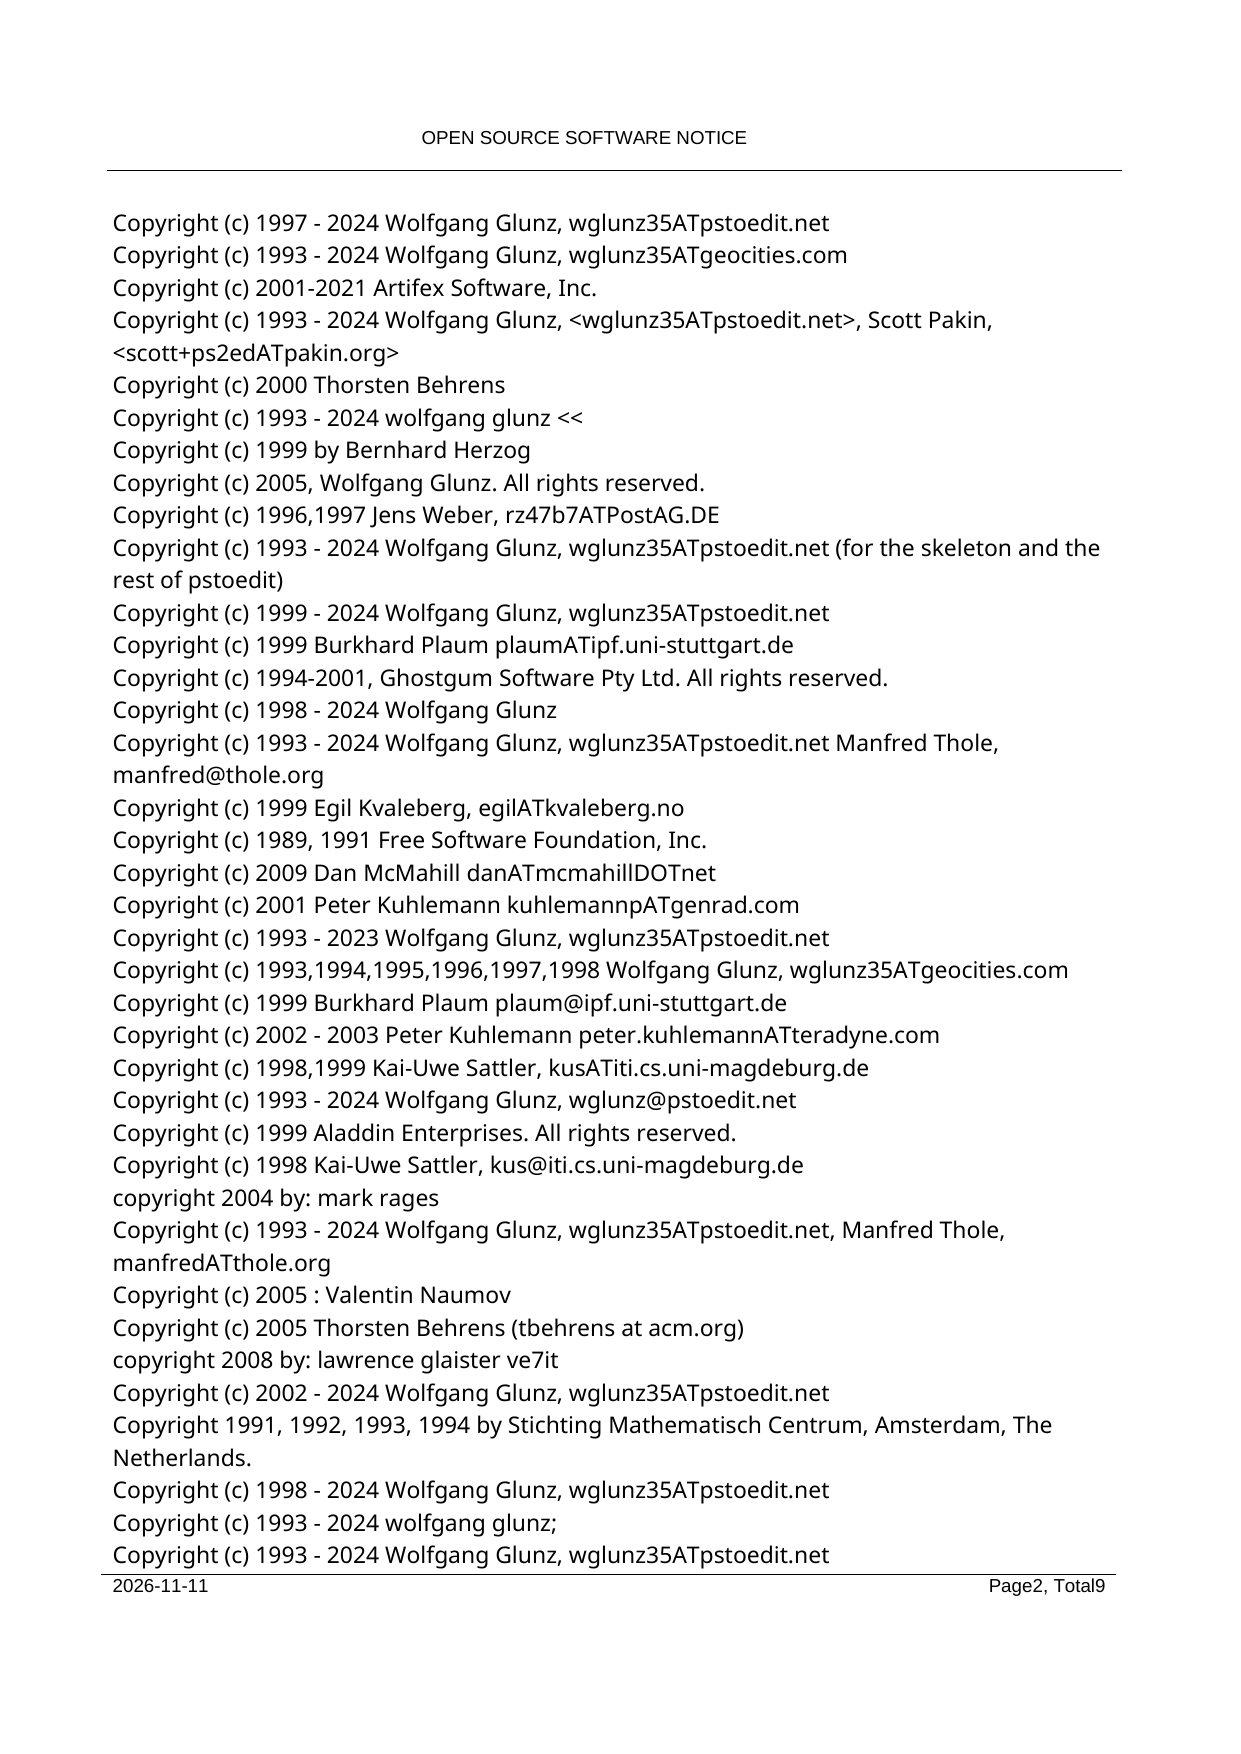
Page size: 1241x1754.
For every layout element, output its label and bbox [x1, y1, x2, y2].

text [112, 206, 1128, 1571]
